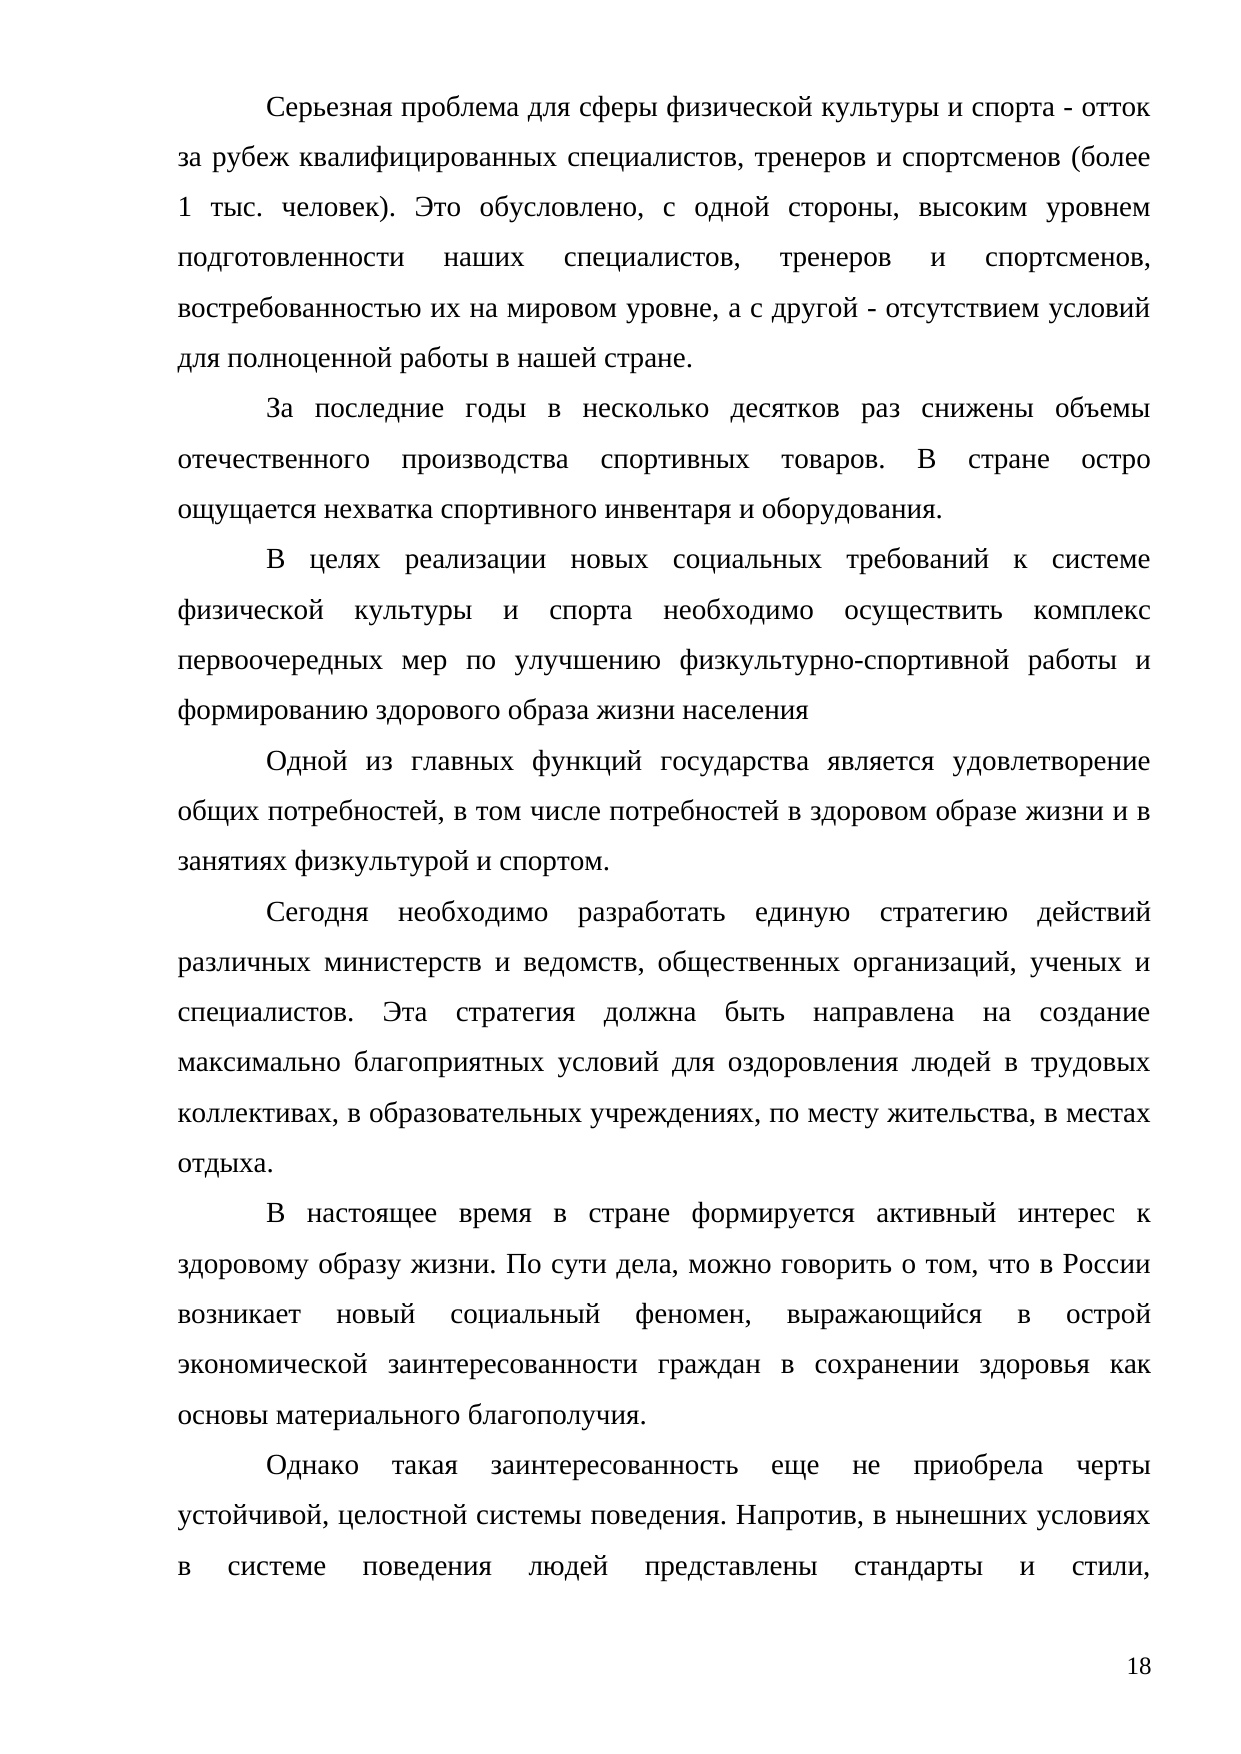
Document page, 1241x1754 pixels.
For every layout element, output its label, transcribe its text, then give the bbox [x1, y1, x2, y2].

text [177, 1447, 1152, 1581]
text За последние годы в несколько десятков раз снижены объемы отечественного производства спортивных товаров. В стране остро ощущается нехватка спортивного инвентаря и оборудования. [177, 391, 1152, 525]
text Сегодня необходимо разработать единую стратегию действий различных министерств и ведомств, общественных организаций, ученых и специалистов. Эта стратегия должна быть направлена на создание максимально благоприятных условий для оздоровления людей в трудовых коллективах, в образовательных учреждениях, по месту жительства, в местах отдыха. [177, 894, 1152, 1179]
text В целях реализации новых социальных требований к системе физической культуры и спорта необходимо осуществить комплекс первоочередных мер по улучшению физкультурно-спортивной работы и формированию здорового образа жизни населения [177, 541, 1152, 726]
text Одной из главных функций государства является удовлетворение общих потребностей, в том числе потребностей в здоровом образе жизни и в занятиях физкультурой и спортом. [177, 743, 1152, 877]
text Серьезная проблема для сферы физической культуры и спорта - отток за рубеж квалифицированных специалистов, тренеров и спортсменов (более 1 тыс. человек). Это обусловлено, с одной стороны, высоким уровнем подготовленности наших специалистов, тренеров и спортсменов, востребованностью их на мировом уровне, а с другой - отсутствием условий для полноценной работы в нашей стране. [177, 89, 1152, 374]
text В настоящее время в стране формируется активный интерес к здоровому образу жизни. По сути дела, можно говорить о том, что в России возникает новый социальный феномен, выражающийся в острой экономической заинтересованности граждан в сохранении здоровья как основы материального благополучия. [177, 1196, 1152, 1430]
